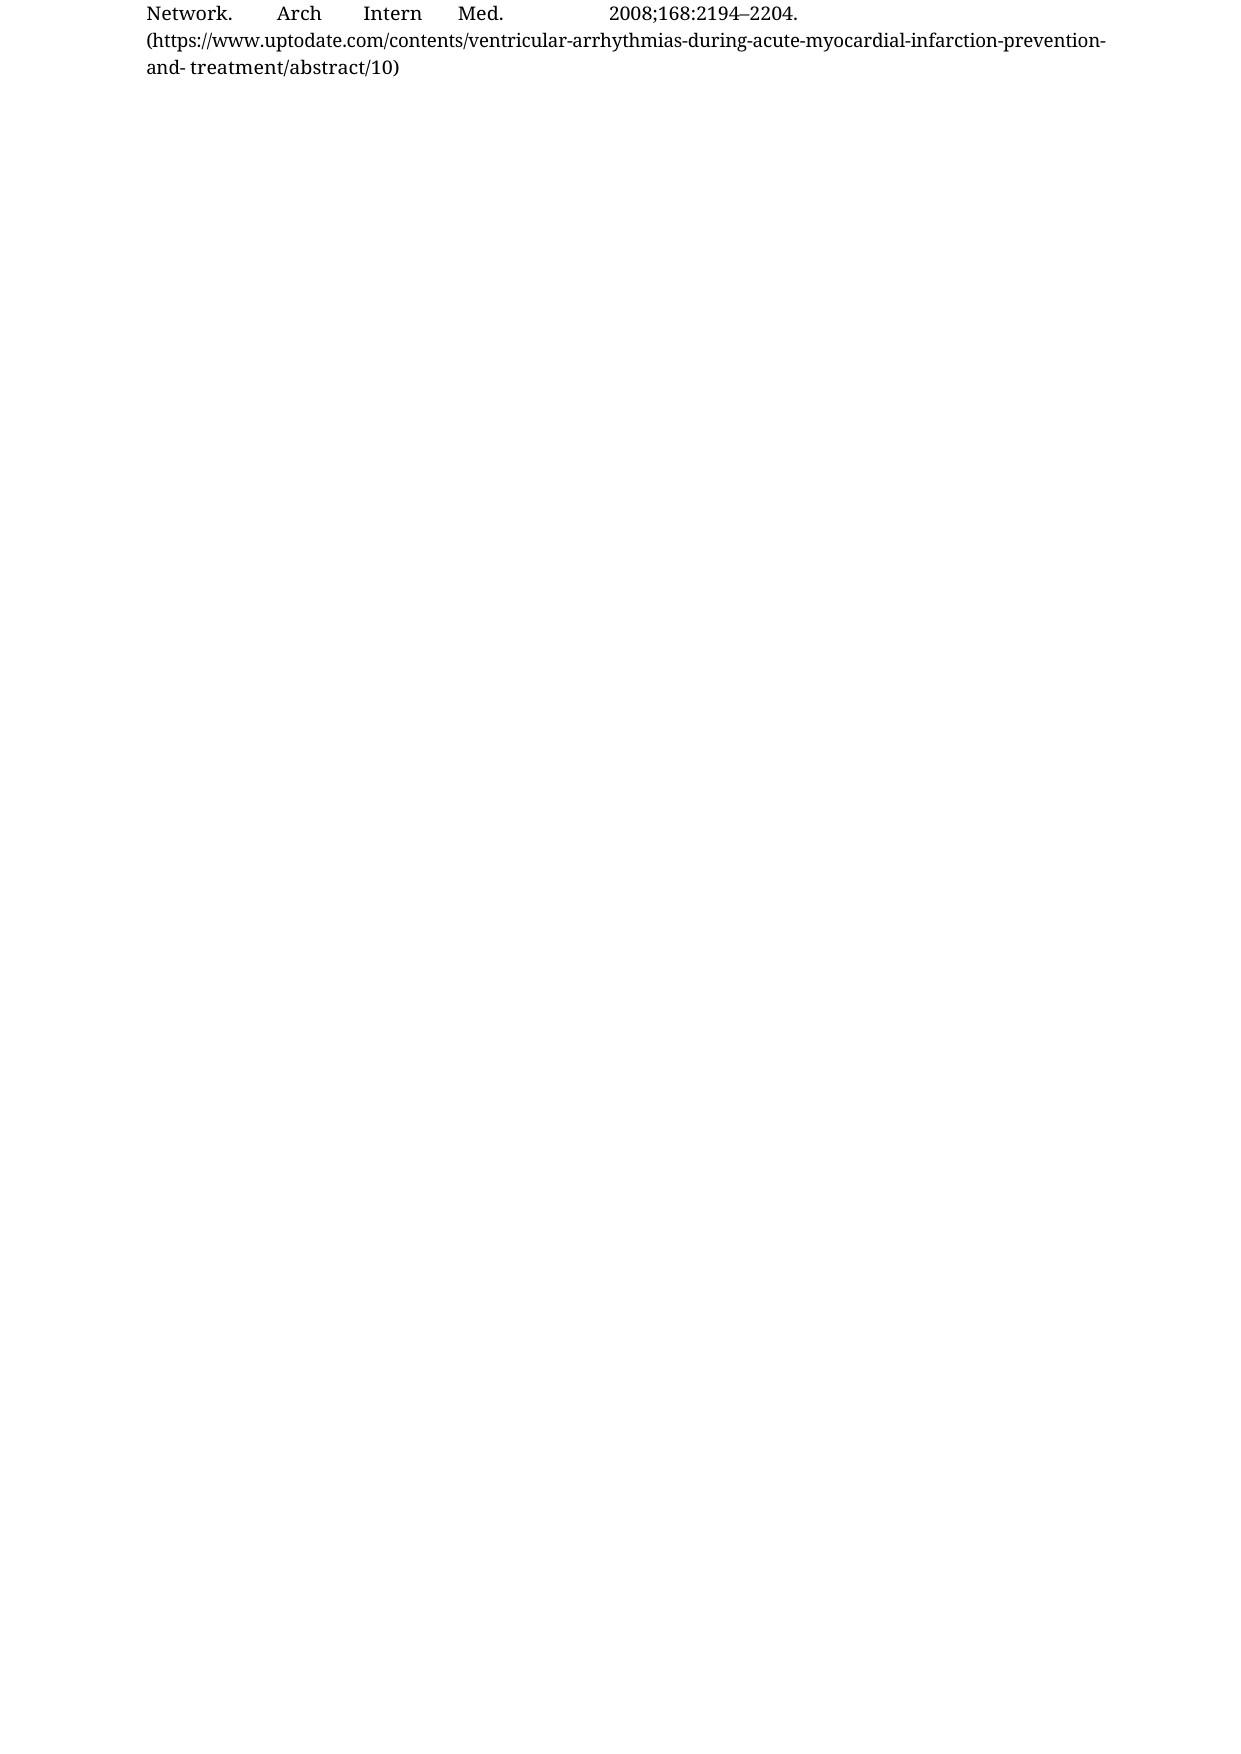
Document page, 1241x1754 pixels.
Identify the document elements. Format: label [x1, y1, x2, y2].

list [106, 0, 1125, 79]
